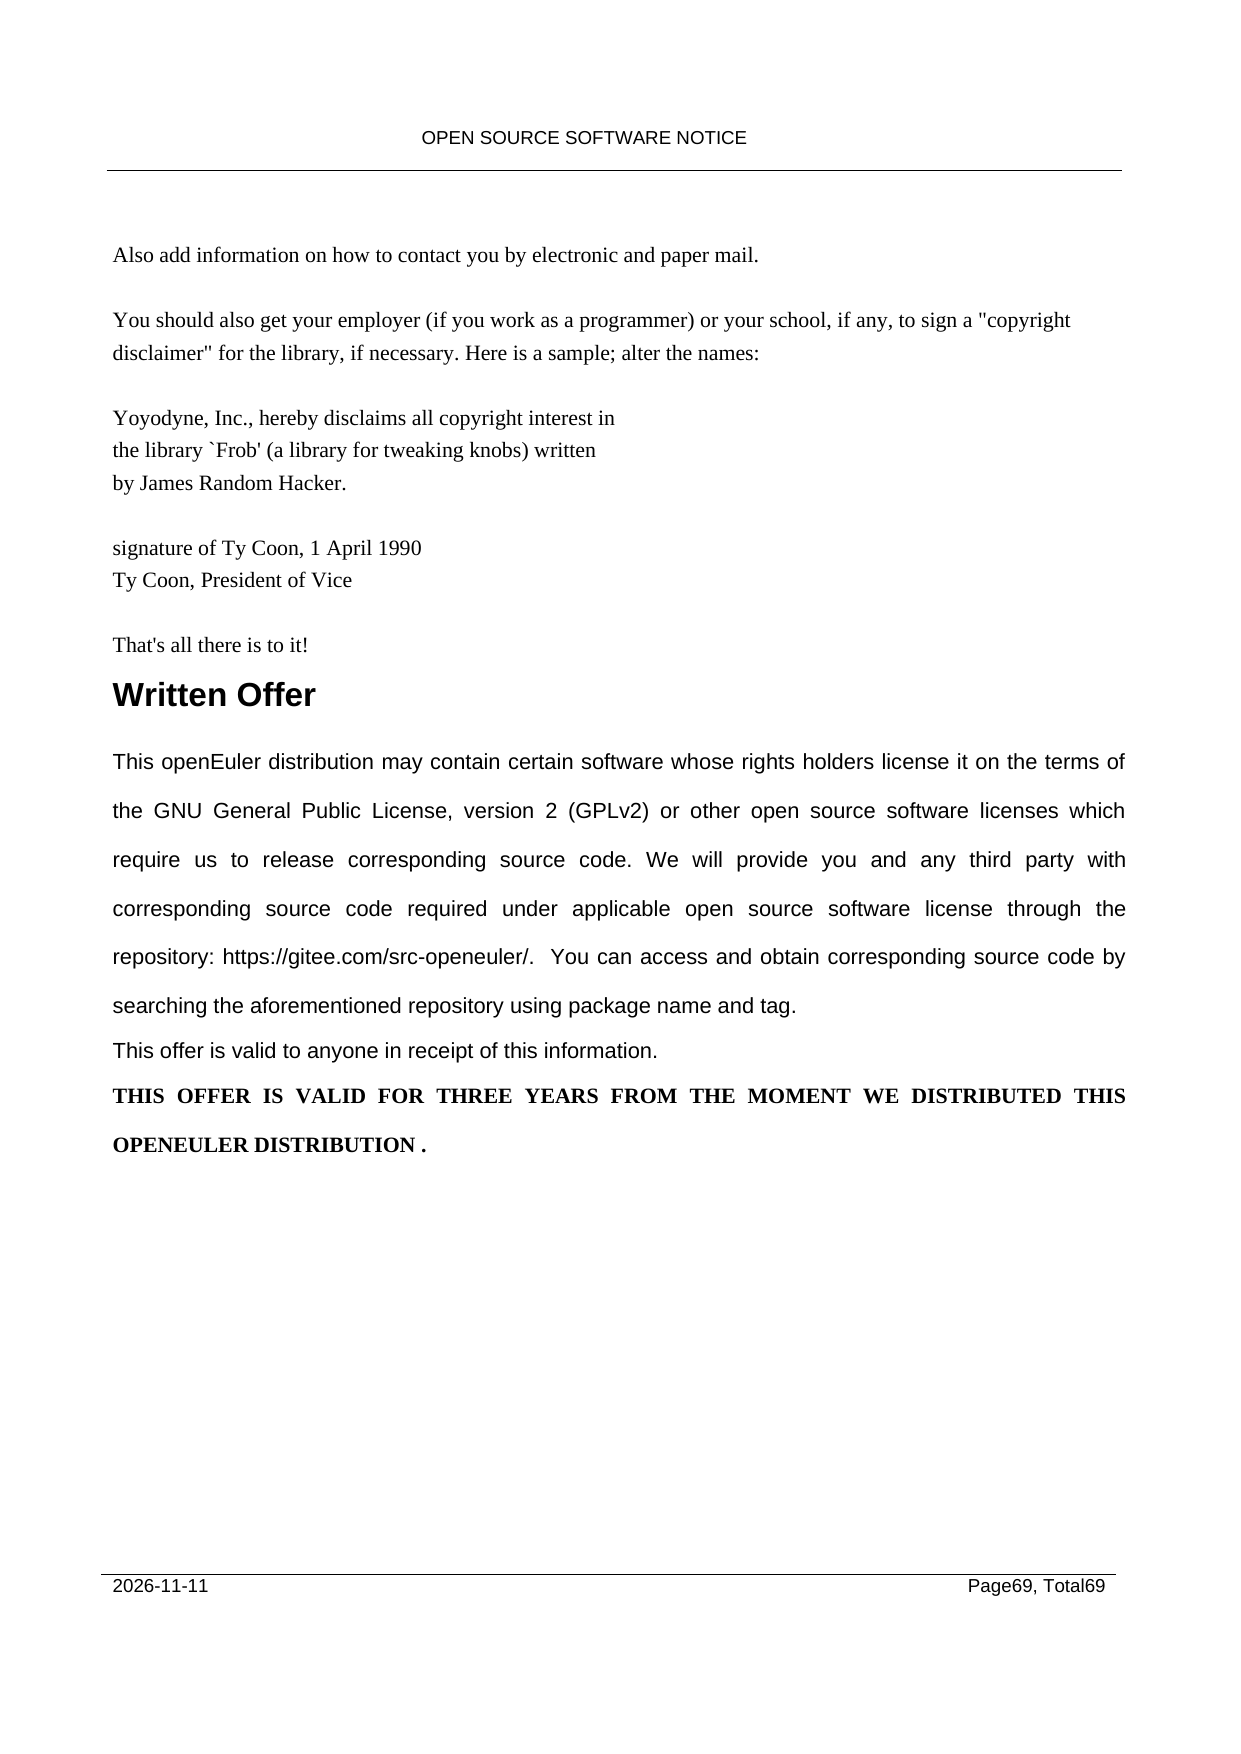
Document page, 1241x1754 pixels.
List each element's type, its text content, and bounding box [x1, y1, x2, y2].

text Written Offer [112, 661, 1128, 726]
text THIS OFFER IS VALID FOR THREE YEARS FROM THE MOMENT WE DISTRIBUTED THIS OPENEULER DISTRIBUTION . [112, 1079, 1128, 1161]
text This offer is valid to anyone in receipt of this information. [112, 1034, 1128, 1067]
text This openEuler distribution may contain certain software whose rights holders license it on the terms of the GNU General Public License, version 2 (GPLv2) or other open source software licenses which require us to release corresponding source code. We will provide you and any third party with corresponding source code required under applicable open source software license through the repository: https://gitee.com/src-openeuler/. You can access and obtain corresponding source code by searching the aforementioned repository using package name and tag. [112, 746, 1128, 1022]
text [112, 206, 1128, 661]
